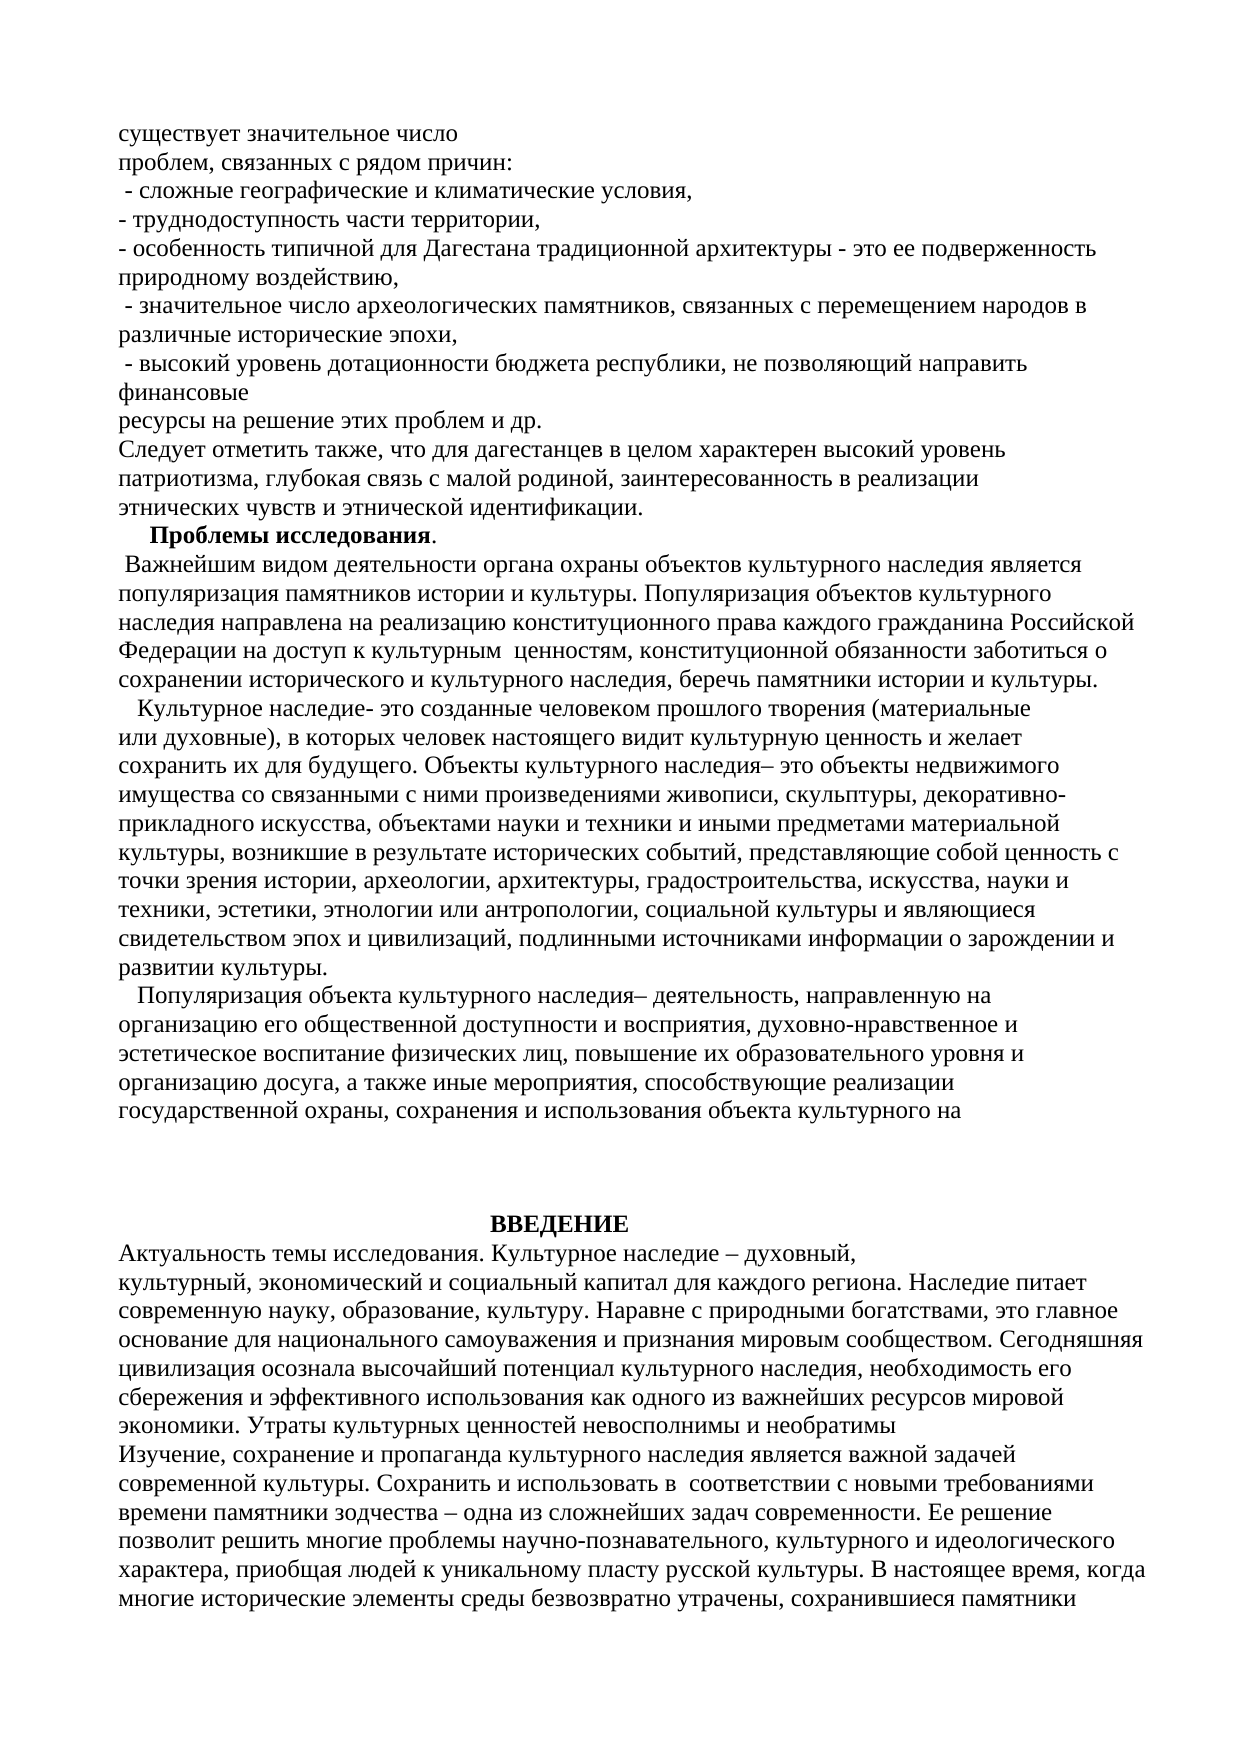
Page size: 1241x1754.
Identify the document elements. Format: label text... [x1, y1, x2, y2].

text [118, 118, 1152, 176]
text - сложные географические и климатические условия, [118, 176, 1152, 204]
text - труднодоступность части территории, [118, 204, 1152, 233]
text государственной охраны, сохранения и использования объекта культурного на [118, 1096, 1152, 1124]
text организацию досуга, а также иные мероприятия, способствующие реализации [118, 1067, 1152, 1096]
text эстетическое воспитание физических лиц, повышение их образовательного уровня и [118, 1038, 1152, 1067]
text организацию его общественной доступности и восприятия, духовно-нравственное и [118, 1009, 1152, 1038]
text Популяризация объекта культурного наследия– деятельность, направленную на [118, 981, 1152, 1009]
text Проблемы исследования. [118, 521, 1152, 549]
text - значительное число археологических памятников, связанных с перемещением народов в различные исторические эпохи, [118, 291, 1152, 348]
text или духовные), в которых человек настоящего видит культурную ценность и желает [118, 722, 1152, 751]
text - высокий уровень дотационности бюджета республики, не позволяющий направить финансовые ресурсы на решение этих проблем и др. [118, 348, 1152, 434]
text цивилизация осознала высочайший потенциал культурного наследия, необходимость его сбережения и эффективного использования как одного из важнейших ресурсов мировой экономики. Утраты культурных ценностей невосполнимы и необратимы [118, 1353, 1152, 1439]
text культурный, экономический и социальный капитал для каждого региона. Наследие питает современную науку, образование, культуру. Наравне с природными богатствами, это главное основание для национального самоуважения и признания мировым сообществом. Сегодняшняя [118, 1267, 1152, 1353]
text Важнейшим видом деятельности органа охраны объектов культурного наследия является популяризация памятников истории и культуры. Популяризация объектов культурного наследия направлена на реализацию конституционного права каждого гражданина Российской Федерации на доступ к культурным ценностям, конституционной обязанности заботиться о сохранении исторического и культурного наследия, беречь памятники истории и культуры. [118, 549, 1152, 693]
text Следует отметить также, что для дагестанцев в целом характерен высокий уровень патриотизма, глубокая связь с малой родиной, заинтересованность в реализации этнических чувств и этнической идентификации. [118, 434, 1152, 521]
text ВВЕДЕНИЕ [177, 1209, 1152, 1238]
text - особенность типичной для Дагестана традиционной архитектуры - это ее подверженность природному воздействию, [118, 233, 1152, 291]
text Культурное наследие- это созданные человеком прошлого творения (материальные [118, 693, 1152, 722]
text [118, 1439, 1152, 1612]
text сохранить их для будущего. Объекты культурного наследия– это объекты недвижимого имущества со связанными с ними произведениями живописи, скульптуры, декоративно-прикладного искусства, объектами науки и техники и иными предметами материальной культуры, возникшие в результате исторических событий, представляющие собой ценность с точки зрения истории, археологии, архитектуры, градостроительства, искусства, науки и техники, эстетики, этнологии или антропологии, социальной культуры и являющиеся свидетельством эпох и цивилизаций, подлинными источниками информации о зарождении и развитии культуры. [118, 751, 1152, 981]
text Актуальность темы исследования. Культурное наследие – духовный, [118, 1238, 1152, 1267]
